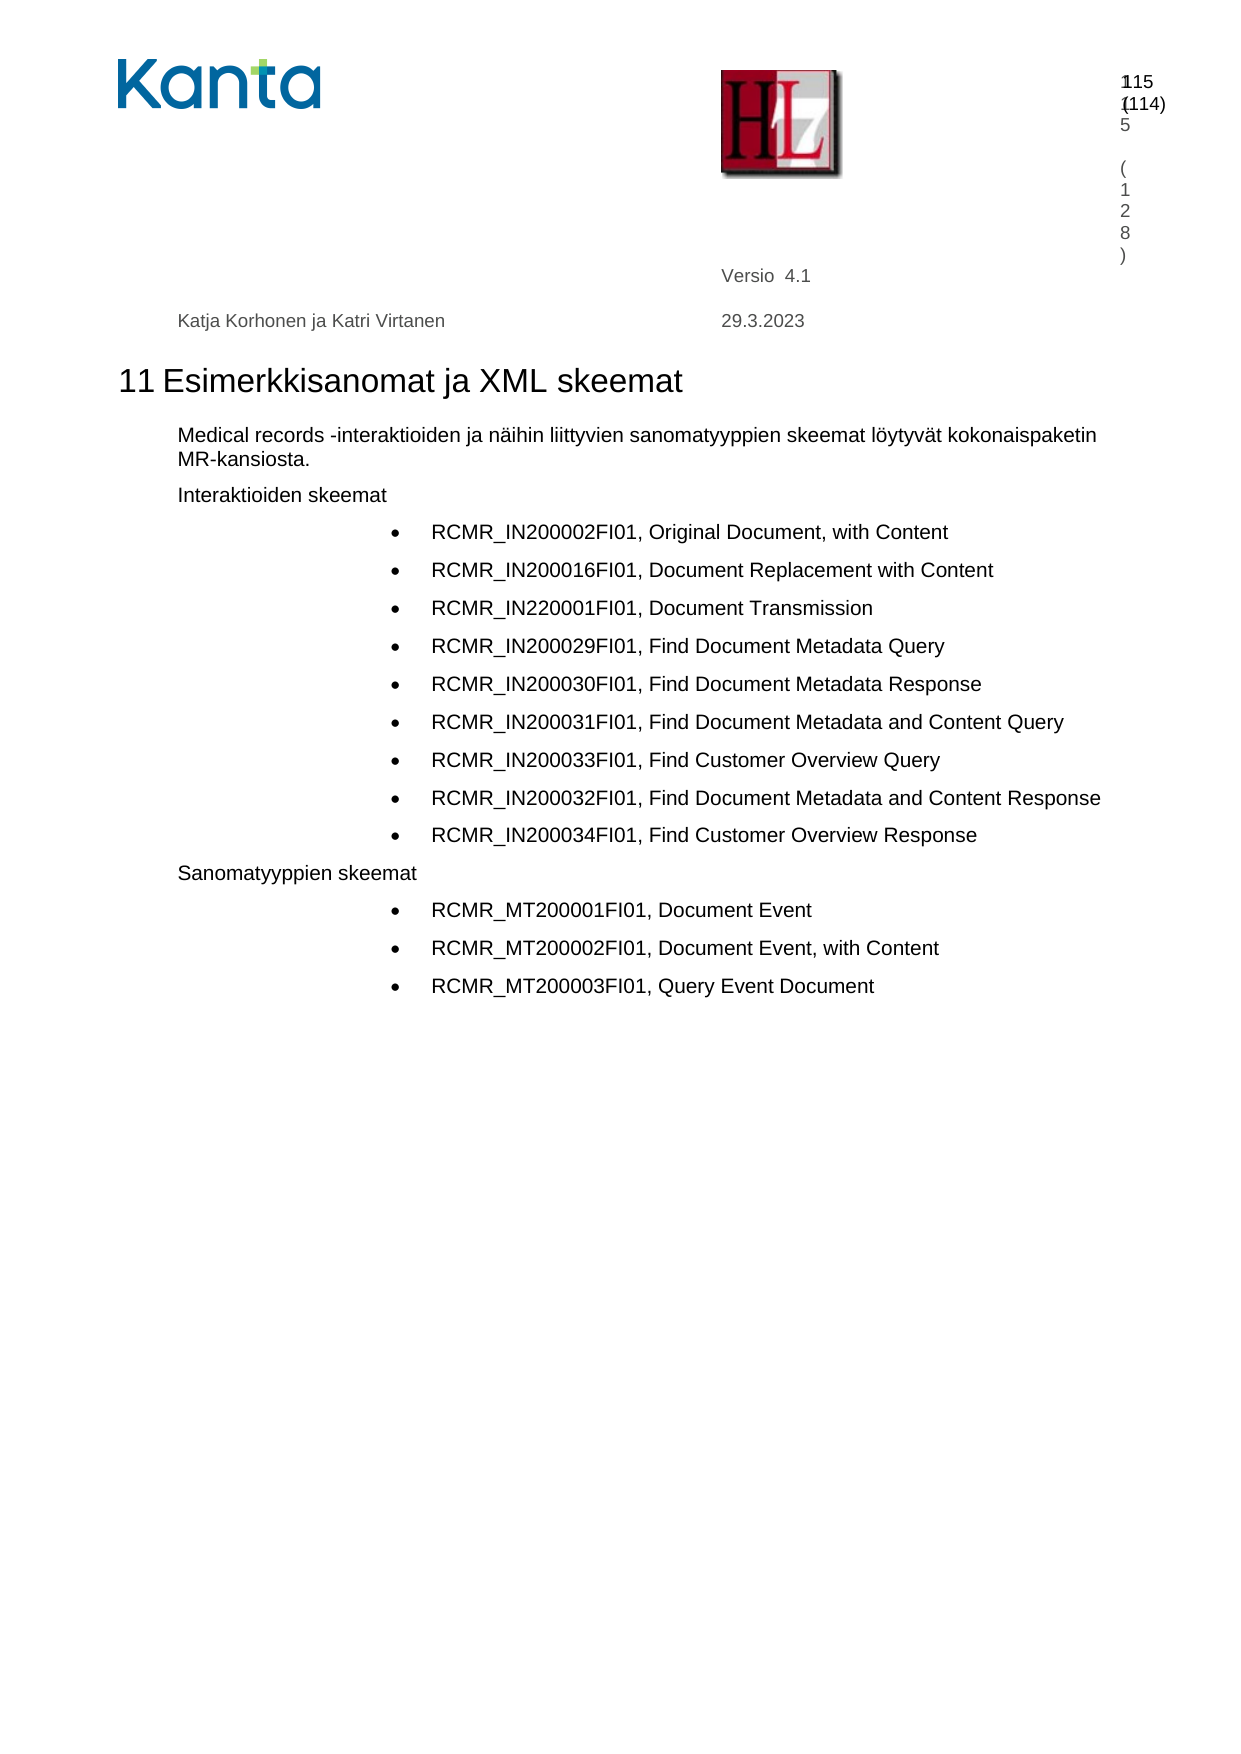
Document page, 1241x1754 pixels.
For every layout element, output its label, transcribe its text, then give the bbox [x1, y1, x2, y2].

list RCMR_IN200030FI01, Find Document Metadata Response [390, 671, 1122, 696]
list RCMR_IN220001FI01, Document Transmission [390, 595, 1122, 621]
list RCMR_IN200016FI01, Document Replacement with Content [390, 557, 1122, 583]
list RCMR_IN200029FI01, Find Document Metadata Query [390, 633, 1122, 658]
list RCMR_MT200002FI01, Document Event, with Content [390, 935, 1122, 960]
text Medical records -interaktioiden ja näihin liittyvien sanomatyyppien skeemat löytyvät kokonaispaketin MR-kansiosta. [177, 422, 1122, 470]
picture [721, 70, 844, 179]
list RCMR_IN200031FI01, Find Document Metadata and Content Query [390, 709, 1122, 734]
list RCMR_IN200034FI01, Find Customer Overview Response [390, 823, 1122, 848]
picture [118, 59, 321, 109]
text Interaktioiden skeemat [177, 483, 1122, 507]
list RCMR_IN200033FI01, Find Customer Overview Query [390, 747, 1122, 772]
subtitle Esimerkkisanomat ja XML skeemat [118, 361, 1122, 399]
text Sanomatyyppien skeemat [177, 861, 1122, 884]
list RCMR_IN200002FI01, Original Document, with Content [390, 519, 1122, 545]
list RCMR_MT200003FI01, Query Event Document [390, 973, 1122, 998]
list RCMR_IN200032FI01, Find Document Metadata and Content Response [390, 785, 1122, 810]
list RCMR_MT200001FI01, Document Event [390, 897, 1122, 922]
